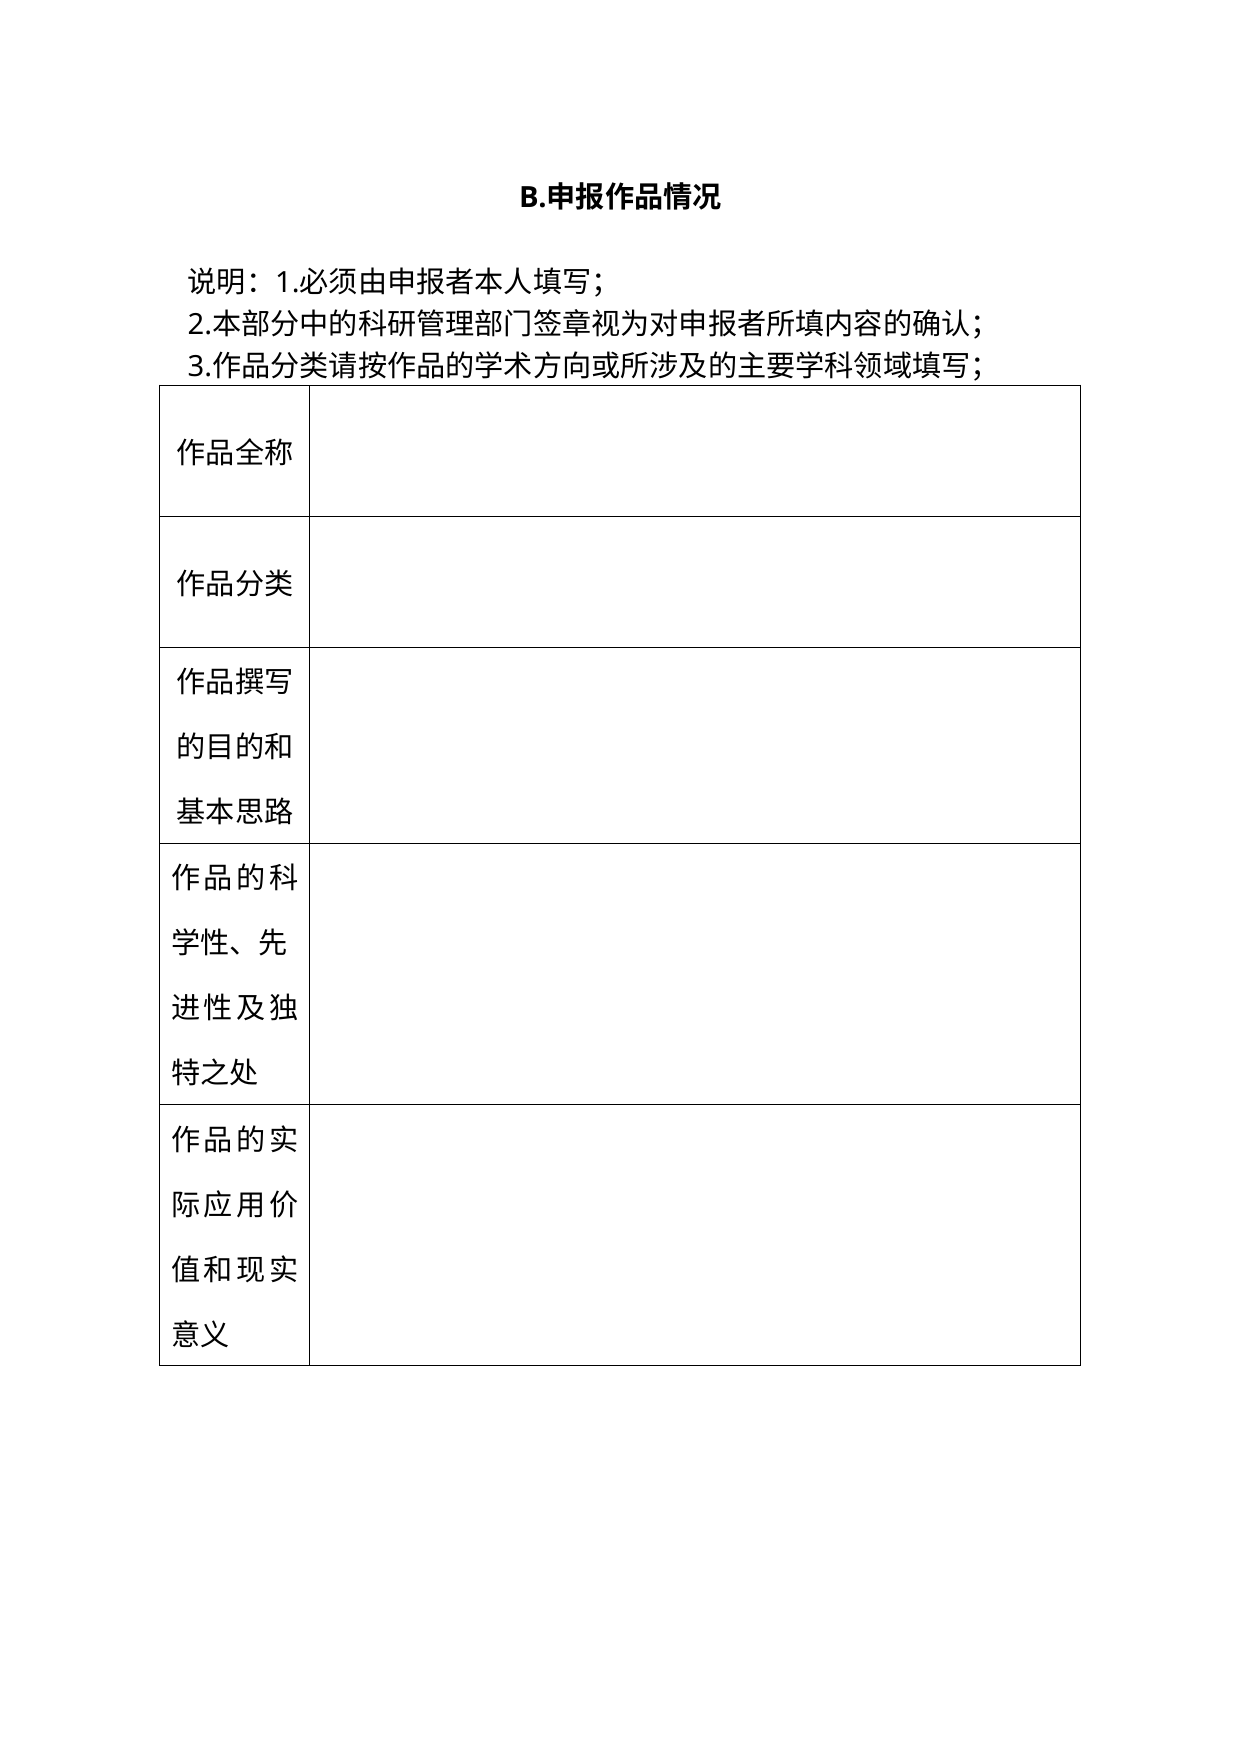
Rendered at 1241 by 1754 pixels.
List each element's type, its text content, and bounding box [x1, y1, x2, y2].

table_cell 作品的实际应用价值和现实意义 [160, 1105, 309, 1365]
table_cell 作品分类 [160, 517, 309, 647]
text 3.作品分类请按作品的学术方向或所涉及的主要学科领域填写； [187, 343, 1053, 384]
table_header [310, 386, 1080, 516]
table_header 作品全称 [160, 386, 309, 516]
table_cell 作品的科学性、先 进性及独特之处 [160, 844, 309, 1104]
table_cell [310, 1105, 1080, 1365]
table_cell [310, 844, 1080, 1104]
table_cell [310, 648, 1080, 843]
text B.申报作品情况 [187, 162, 1053, 227]
text 2.本部分中的科研管理部门签章视为对申报者所填内容的确认； [187, 301, 1053, 343]
table_cell 作品撰写的目的和基本思路 [160, 648, 309, 843]
text 说明：1.必须由申报者本人填写； [187, 259, 1053, 301]
table_cell [310, 517, 1080, 647]
